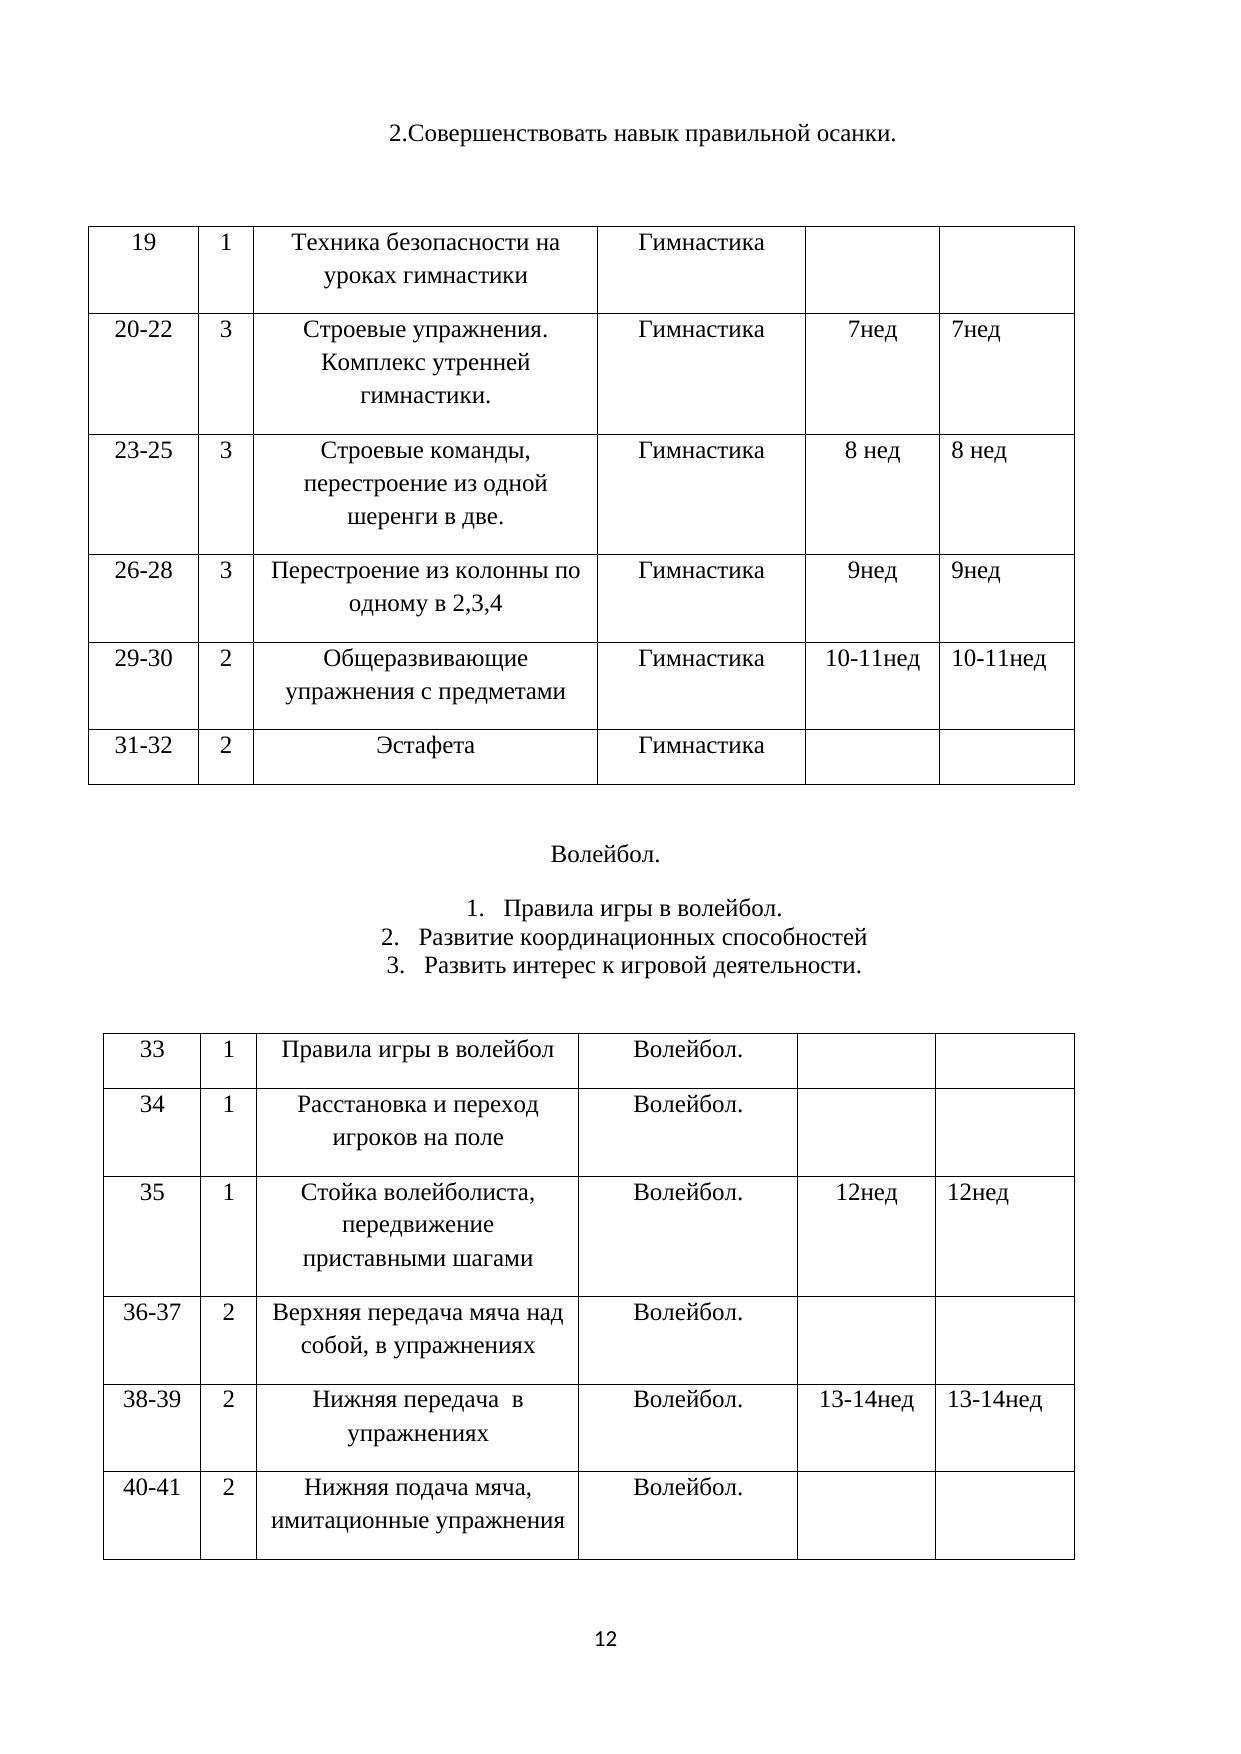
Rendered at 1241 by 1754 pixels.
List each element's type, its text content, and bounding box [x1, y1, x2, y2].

table_cell [806, 730, 939, 784]
table_cell 10-11нед [806, 643, 939, 729]
table_cell Гимнастика [598, 730, 805, 784]
table_cell 40-41 [104, 1472, 200, 1558]
table_header Гимнастика [598, 227, 805, 313]
table_cell 7нед [940, 314, 1074, 434]
table_cell Верхняя передача мяча над собой, в упражнениях [257, 1297, 578, 1383]
table_cell [936, 1089, 1074, 1176]
table_header 1 [199, 227, 253, 313]
table_cell Нижняя подача мяча, имитационные упражнения [257, 1472, 578, 1558]
table_cell Гимнастика [598, 314, 805, 434]
table_cell 23-25 [89, 435, 198, 554]
table_cell [798, 1297, 935, 1383]
table_cell 9нед [806, 555, 939, 642]
table_cell Общеразвивающие упражнения с предметами [254, 643, 597, 729]
table_cell [936, 1472, 1074, 1558]
table_cell 7нед [806, 314, 939, 434]
table_cell Волейбол. [579, 1472, 797, 1558]
table_cell 2 [199, 643, 253, 729]
table_header 19 [89, 227, 198, 313]
table_cell Перестроение из колонны по одному в 2,3,4 [254, 555, 597, 642]
table_cell 38-39 [104, 1385, 200, 1471]
table_cell Расстановка и переход игроков на поле [257, 1089, 578, 1176]
table_header 33 [104, 1034, 200, 1088]
table_header [798, 1034, 935, 1088]
table_cell 8 нед [940, 435, 1074, 554]
table_cell 13-14нед [798, 1385, 935, 1471]
table_cell [798, 1472, 935, 1558]
table_cell Строевые упражнения. Комплекс утренней гимнастики. [254, 314, 597, 434]
text 2.Совершенствовать навык правильной осанки. [192, 118, 1063, 147]
table_cell 8 нед [806, 435, 939, 554]
table_header [806, 227, 939, 313]
table_cell 12нед [798, 1177, 935, 1296]
list Правила игры в волейбол. [185, 893, 1063, 922]
table_cell [936, 1297, 1074, 1383]
table_cell Эстафета [254, 730, 597, 784]
table_cell 2 [201, 1297, 256, 1383]
table_cell 2 [201, 1385, 256, 1471]
table_header Техника безопасности на уроках гимнастики [254, 227, 597, 313]
table_cell 26-28 [89, 555, 198, 642]
table_cell 34 [104, 1089, 200, 1176]
table_cell 12нед [936, 1177, 1074, 1296]
table_cell 10-11нед [940, 643, 1074, 729]
table_cell Гимнастика [598, 643, 805, 729]
table_cell Гимнастика [598, 555, 805, 642]
table_cell 1 [201, 1089, 256, 1176]
table_cell Строевые команды, перестроение из одной шеренги в две. [254, 435, 597, 554]
table_cell Волейбол. [579, 1177, 797, 1296]
list Развить интерес к игровой деятельности. [185, 951, 1063, 979]
table_cell Стойка волейболиста, передвижение приставными шагами [257, 1177, 578, 1296]
table_cell 3 [199, 555, 253, 642]
table_cell 3 [199, 435, 253, 554]
table_header Правила игры в волейбол [257, 1034, 578, 1088]
table_cell 29-30 [89, 643, 198, 729]
table_cell Волейбол. [579, 1089, 797, 1176]
table_cell 9нед [940, 555, 1074, 642]
table_cell Волейбол. [579, 1385, 797, 1471]
list Развитие координационных способностей [185, 922, 1063, 951]
table_cell 2 [201, 1472, 256, 1558]
table_cell Волейбол. [579, 1297, 797, 1383]
table_header Волейбол. [579, 1034, 797, 1088]
table_cell 3 [199, 314, 253, 434]
table_cell [798, 1089, 935, 1176]
table_header [936, 1034, 1074, 1088]
table_header [940, 227, 1074, 313]
table_cell 31-32 [89, 730, 198, 784]
table_cell [940, 730, 1074, 784]
table_cell Гимнастика [598, 435, 805, 554]
text Волейбол. [148, 839, 1063, 868]
table_header 1 [201, 1034, 256, 1088]
table_cell 20-22 [89, 314, 198, 434]
table_cell 13-14нед [936, 1385, 1074, 1471]
table_cell 35 [104, 1177, 200, 1296]
table_cell Нижняя передача в упражнениях [257, 1385, 578, 1471]
table_cell 36-37 [104, 1297, 200, 1383]
table_cell 2 [199, 730, 253, 784]
table_cell 1 [201, 1177, 256, 1296]
